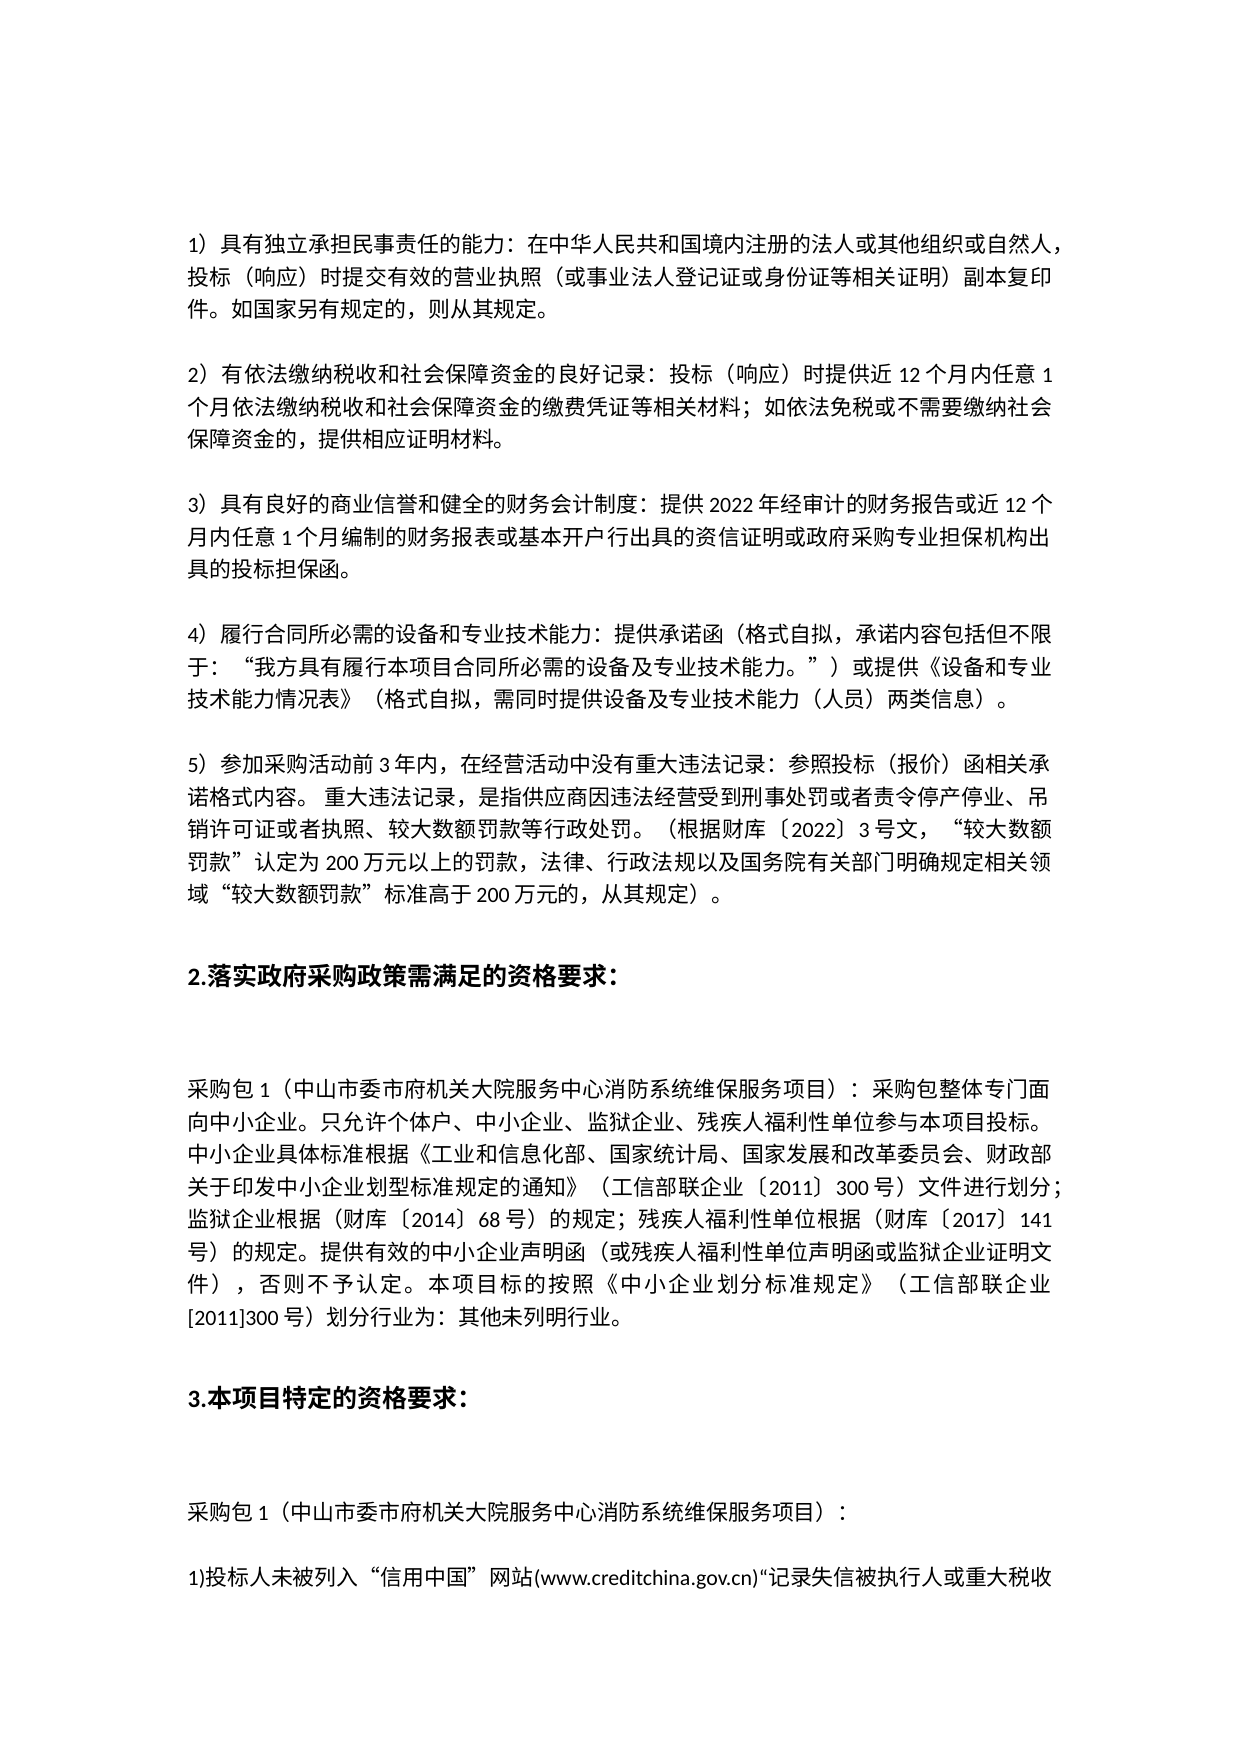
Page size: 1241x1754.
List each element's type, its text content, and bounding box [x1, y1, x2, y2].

text 采购包1（中山市委市府机关大院服务中心消防系统维保服务项目）： [187, 1494, 1053, 1527]
text 1）具有独立承担民事责任的能力：在中华人民共和国境内注册的法人或其他组织或自然人，投标（响应）时提交有效的营业执照（或事业法人登记证或身份证等相关证明）副本复印件。如国家另有规定的，则从其规定。 [187, 227, 1053, 324]
text 采购包1（中山市委市府机关大院服务中心消防系统维保服务项目）：采购包整体专门面向中小企业。只允许个体户、中小企业、监狱企业、残疾人福利性单位参与本项目投标。中小企业具体标准根据《工业和信息化部、国家统计局、国家发展和改革委员会、财政部关于印发中小企业划型标准规定的通知》（工信部联企业〔2011〕300号）文件进行划分；监狱企业根据（财库〔2014〕68号）的规定；残疾人福利性单位根据（财库〔2017〕141号）的规定。提供有效的中小企业声明函（或残疾人福利性单位声明函或监狱企业证明文件），否则不予认定。本项目标的按照《中小企业划分标准规定》（工信部联企业[2011]300号）划分行业为：其他未列明行业。 [187, 1072, 1053, 1332]
text 5）参加采购活动前3年内，在经营活动中没有重大违法记录：参照投标（报价）函相关承诺格式内容。 重大违法记录，是指供应商因违法经营受到刑事处罚或者责令停产停业、吊销许可证或者执照、较大数额罚款等行政处罚。（根据财库〔2022〕3号文，“较大数额罚款”认定为200万元以上的罚款，法律、行政法规以及国务院有关部门明确规定相关领域“较大数额罚款”标准高于200万元的，从其规定）。 [187, 747, 1053, 909]
text 4）履行合同所必需的设备和专业技术能力：提供承诺函（格式自拟，承诺内容包括但不限于：“我方具有履行本项目合同所必需的设备及专业技术能力。”）或提供《设备和专业技术能力情况表》（格式自拟，需同时提供设备及专业技术能力（人员）两类信息）。 [187, 617, 1053, 714]
text 3.本项目特定的资格要求： [187, 1364, 1053, 1429]
text 2.落实政府采购政策需满足的资格要求： [187, 942, 1053, 1007]
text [187, 1559, 1053, 1592]
text 2）有依法缴纳税收和社会保障资金的良好记录：投标（响应）时提供近12个月内任意1个月依法缴纳税收和社会保障资金的缴费凭证等相关材料；如依法免税或不需要缴纳社会保障资金的，提供相应证明材料。 [187, 357, 1053, 454]
text 3）具有良好的商业信誉和健全的财务会计制度：提供2022年经审计的财务报告或近12个月内任意1个月编制的财务报表或基本开户行出具的资信证明或政府采购专业担保机构出具的投标担保函。 [187, 487, 1053, 584]
